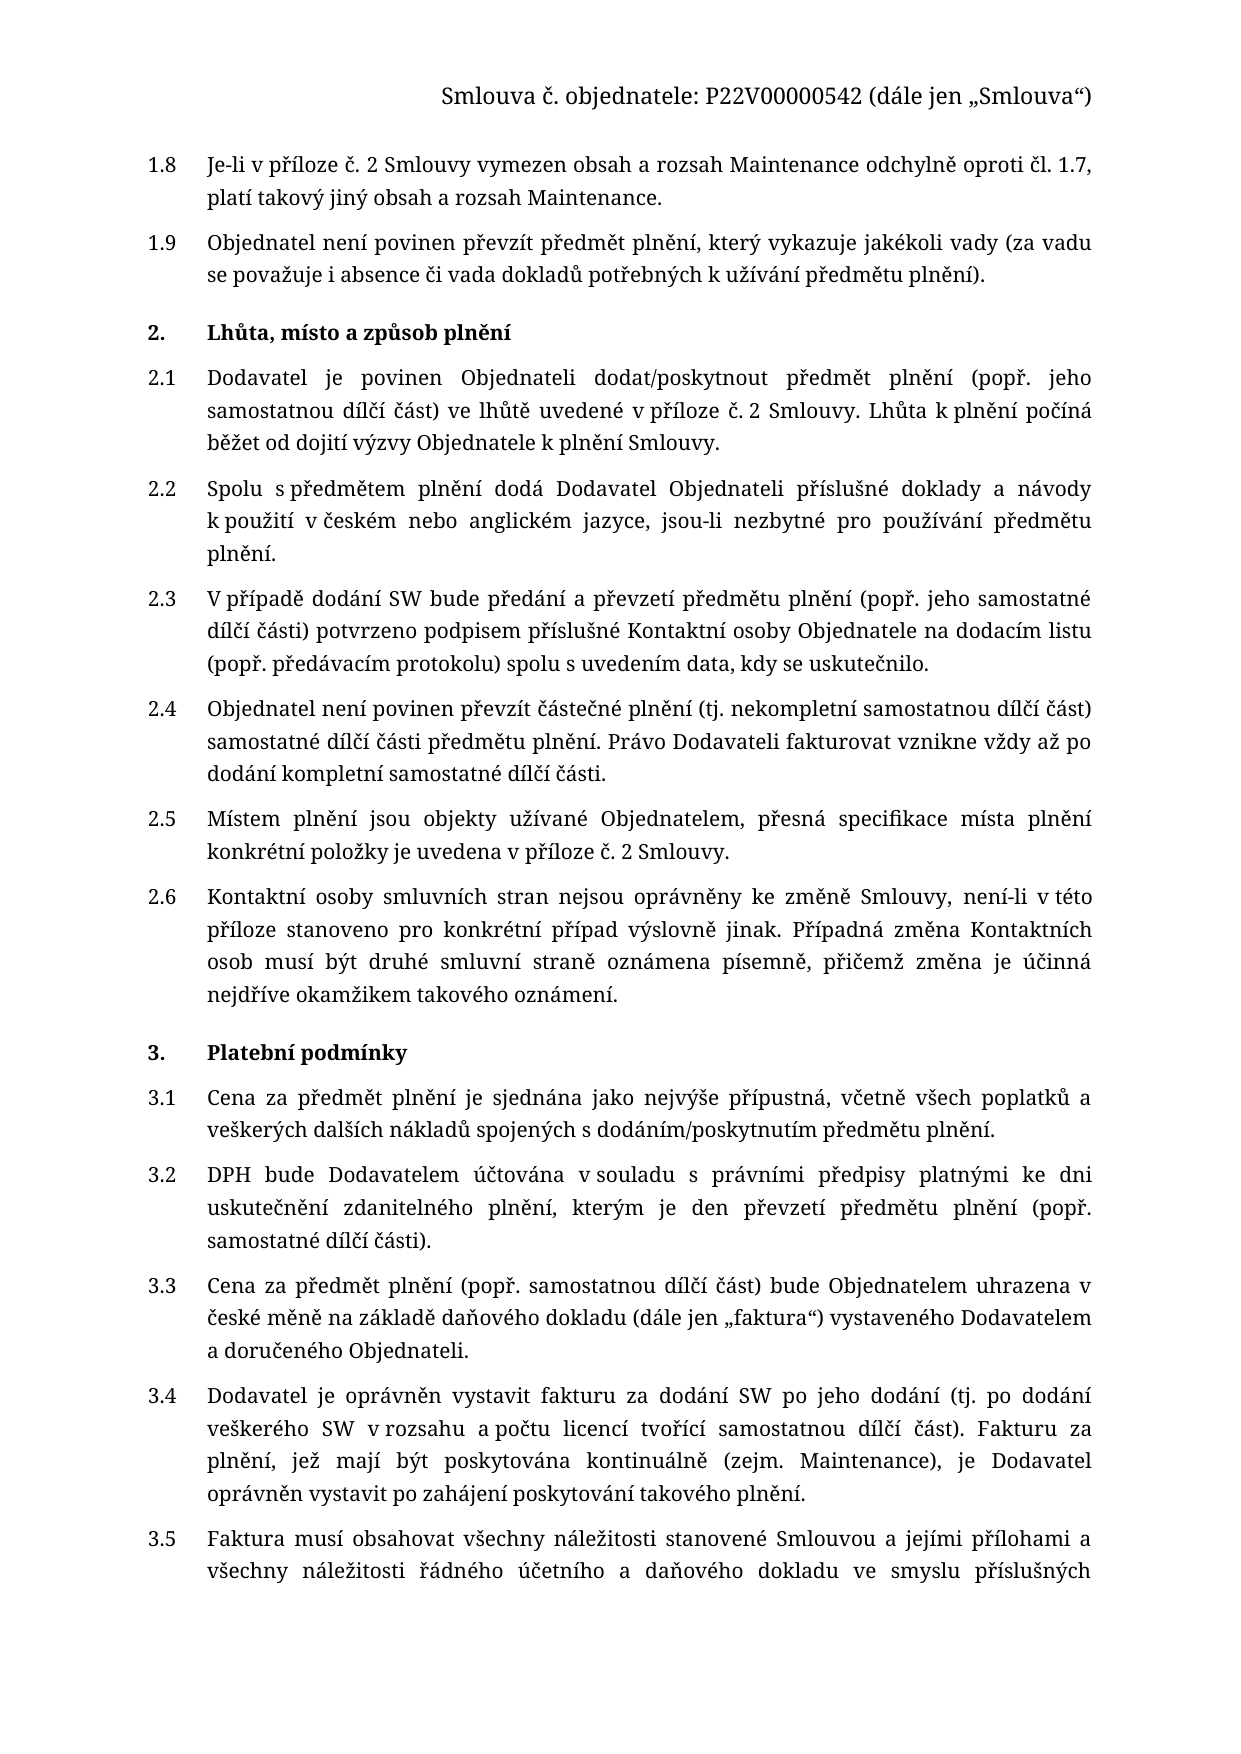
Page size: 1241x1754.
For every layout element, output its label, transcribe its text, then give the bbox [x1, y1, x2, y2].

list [148, 1524, 1092, 1585]
list DPH bude Dodavatelem účtována v souladu s právními předpisy platnými ke dni uskutečnění zdanitelného plnění, kterým je den převzetí předmětu plnění (popř. samostatné dílčí části). [148, 1161, 1092, 1254]
list V případě dodání SW bude předání a převzetí předmětu plnění (popř. jeho samostatné dílčí části) potvrzeno podpisem příslušné Kontaktní osoby Objednatele na dodacím listu (popř. předávacím protokolu) spolu s uvedením data, kdy se uskutečnilo. [148, 584, 1092, 678]
list Je-li v příloze č. 2 Smlouvy vymezen obsah a rozsah Maintenance odchylně oproti čl. 1.7, platí takový jiný obsah a rozsah Maintenance. [148, 150, 1092, 211]
list Platební podmínky [148, 1038, 1092, 1066]
list Dodavatel je povinen Objednateli dodat/poskytnout předmět plnění (popř. jeho samostatnou dílčí část) ve lhůtě uvedené v příloze č. 2 Smlouvy. Lhůta k plnění počíná běžet od dojití výzvy Objednatele k plnění Smlouvy. [148, 363, 1092, 457]
list Kontaktní osoby smluvních stran nejsou oprávněny ke změně Smlouvy, není-li v této příloze stanoveno pro konkrétní případ výslovně jinak. Případná změna Kontaktních osob musí být druhé smluvní straně oznámena písemně, přičemž změna je účinná nejdříve okamžikem takového oznámení. [148, 882, 1092, 1008]
list Místem plnění jsou objekty užívané Objednatelem, přesná specifikace místa plnění konkrétní položky je uvedena v příloze č. 2 Smlouvy. [148, 804, 1092, 866]
list Objednatel není povinen převzít částečné plnění (tj. nekompletní samostatnou dílčí část) samostatné dílčí části předmětu plnění. Právo Dodavateli fakturovat vznikne vždy až po dodání kompletní samostatné dílčí části. [148, 694, 1092, 788]
list Spolu s předmětem plnění dodá Dodavatel Objednateli příslušné doklady a návody k použití v českém nebo anglickém jazyce, jsou-li nezbytné pro používání předmětu plnění. [148, 474, 1092, 567]
list Dodavatel je oprávněn vystavit fakturu za dodání SW po jeho dodání (tj. po dodání veškerého SW v rozsahu a počtu licencí tvořící samostatnou dílčí část). Fakturu za plnění, jež mají být poskytována kontinuálně (zejm. Maintenance), je Dodavatel oprávněn vystavit po zahájení poskytování takového plnění. [148, 1381, 1092, 1507]
list Lhůta, místo a způsob plnění [148, 318, 1092, 347]
list Cena za předmět plnění je sjednána jako nejvýše přípustná, včetně všech poplatků a veškerých dalších nákladů spojených s dodáním/poskytnutím předmětu plnění. [148, 1083, 1092, 1144]
list Cena za předmět plnění (popř. samostatnou dílčí část) bude Objednatelem uhrazena v české měně na základě daňového dokladu (dále jen „faktura“) vystaveného Dodavatelem a doručeného Objednateli. [148, 1271, 1092, 1364]
list Objednatel není povinen převzít předmět plnění, který vykazuje jakékoli vady (za vadu se považuje i absence či vada dokladů potřebných k užívání předmětu plnění). [148, 228, 1092, 289]
